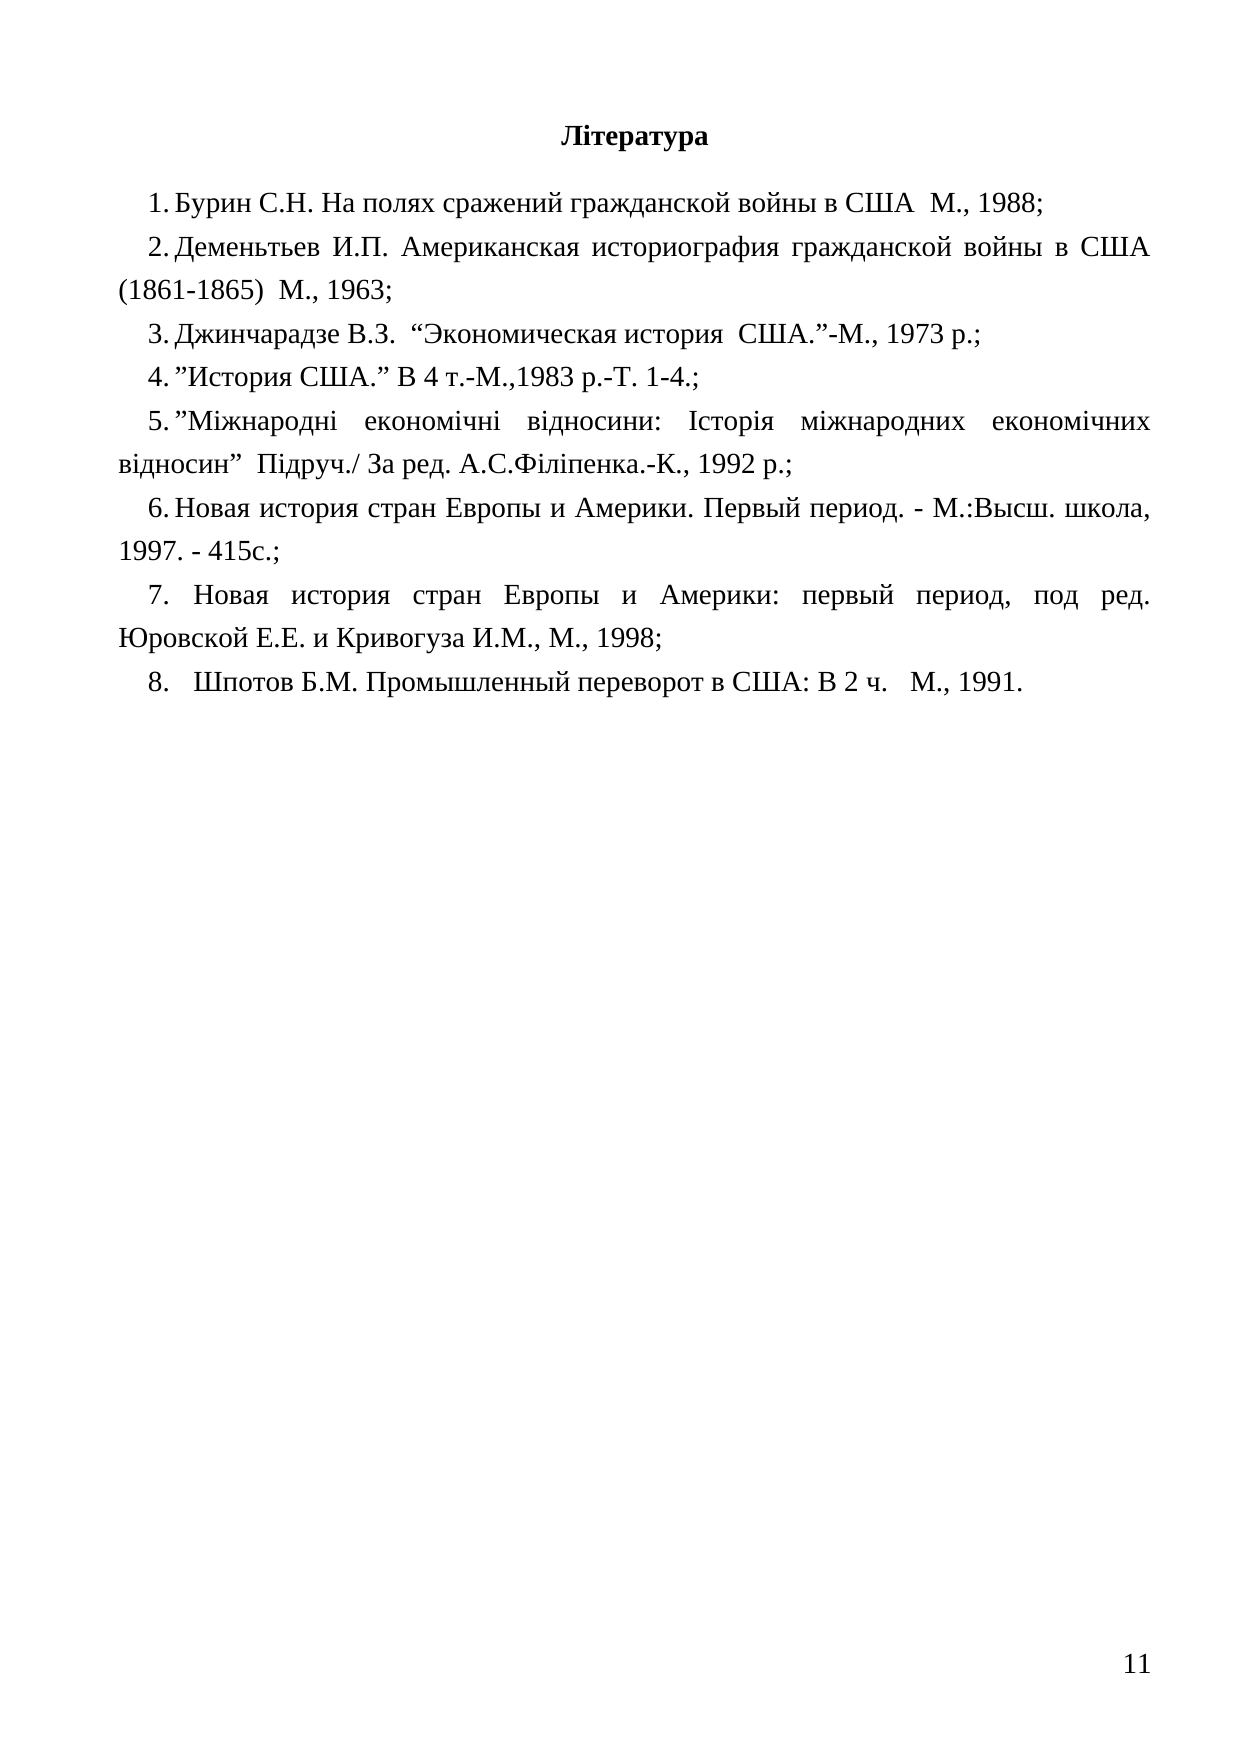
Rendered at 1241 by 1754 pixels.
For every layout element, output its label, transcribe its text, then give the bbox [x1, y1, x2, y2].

list ”Міжнародні економічні відносини: Історія міжнародних економічних відносин” Підруч./ За ред. А.С.Філіпенка.-К., 1992 р.; [118, 403, 1152, 480]
text Література [118, 118, 1152, 152]
list Шпотов Б.М. Промышленный переворот в США: В 2 ч. М., 1991. [118, 664, 1152, 698]
list ”История США.” В 4 т.-М.,1983 р.-Т. 1-4.; [118, 359, 1152, 393]
list Бурин С.Н. На полях сражений гражданской войны в США М., 1988; [118, 185, 1152, 219]
list Джинчарадзе В.З. “Экономическая история США.”-М., 1973 р.; [118, 316, 1152, 349]
list Деменьтьев И.П. Американская историография гражданской войны в США (1861-1865) М., 1963; [118, 229, 1152, 306]
list Новая история стран Европы и Америки. Первый период. - М.:Высш. школа, 1997. - 415с.; [118, 490, 1152, 567]
list Новая история стран Европы и Америки: первый период, под ред. Юровской Е.Е. и Кривогуза И.М., М., 1998; [118, 577, 1152, 654]
